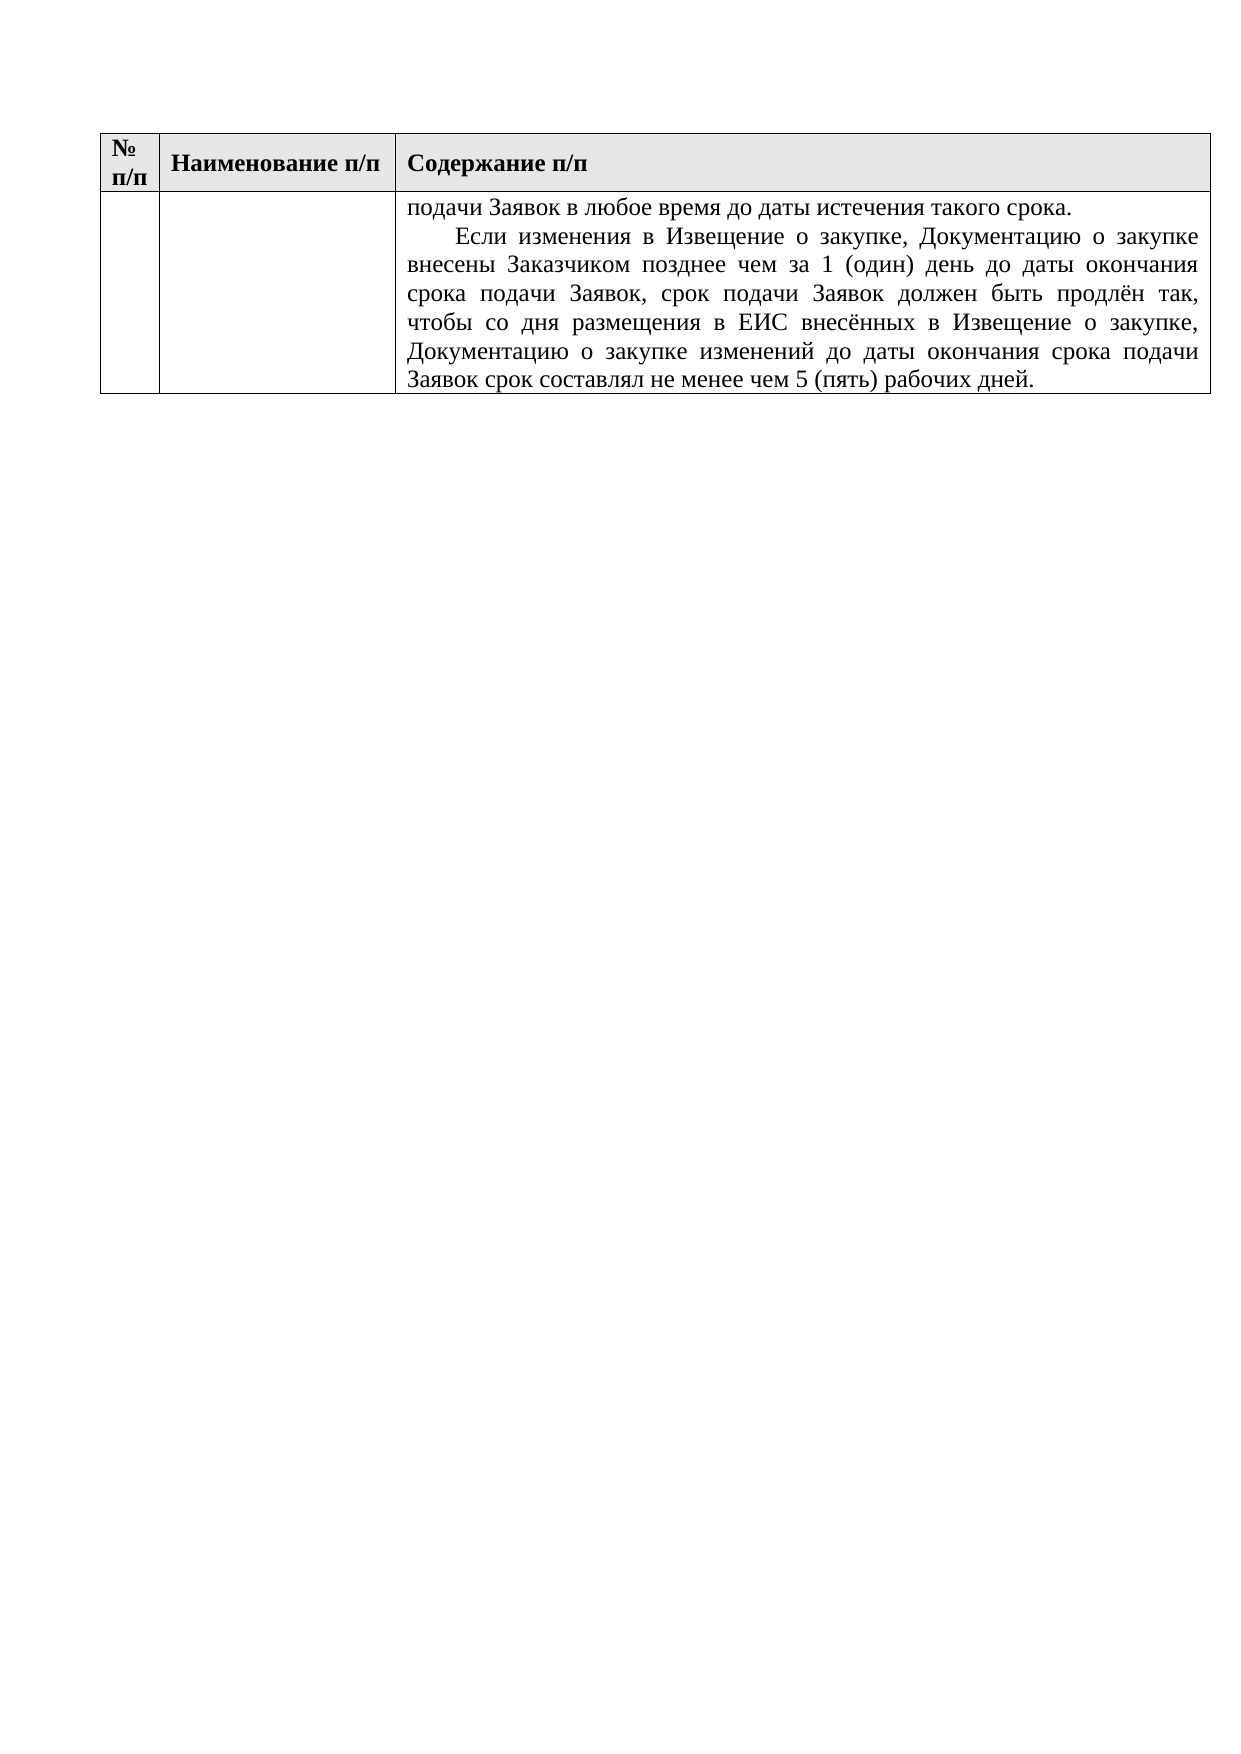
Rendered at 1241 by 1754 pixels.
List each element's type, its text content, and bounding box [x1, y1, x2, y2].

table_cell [396, 192, 1210, 393]
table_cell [160, 192, 395, 393]
table_header Содержание п/п [396, 134, 1210, 191]
table_header Наименование п/п [160, 134, 395, 191]
table_header № п/п [101, 134, 159, 191]
table_cell [101, 192, 159, 393]
